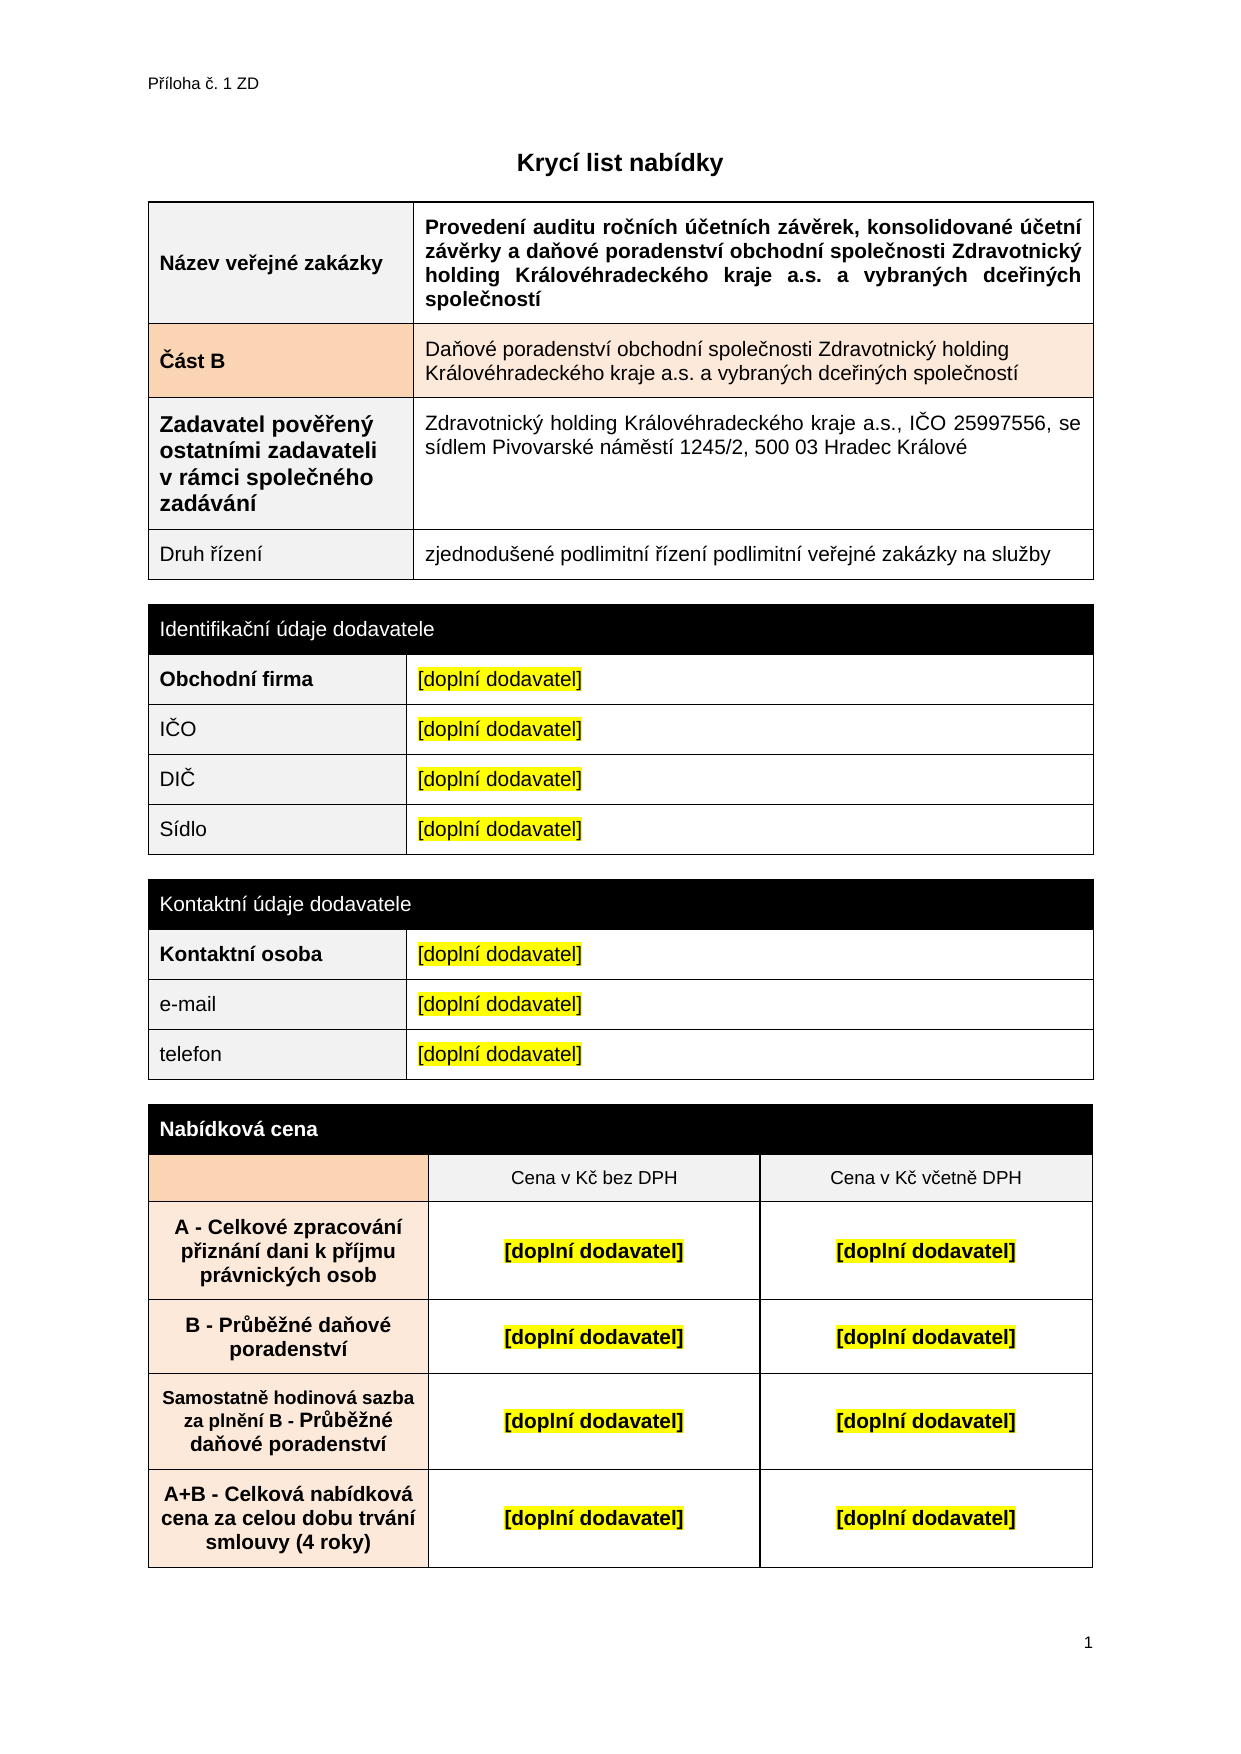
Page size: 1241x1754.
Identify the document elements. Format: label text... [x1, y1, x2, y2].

table_cell [doplní dodavatel] [761, 1202, 1092, 1299]
table_cell [doplní dodavatel] [429, 1470, 759, 1567]
table_cell [doplní dodavatel] [429, 1374, 759, 1469]
table_cell [doplní dodavatel] [407, 980, 1093, 1029]
table_cell Cena v Kč bez DPH [429, 1155, 759, 1201]
table_cell Daňové poradenství obchodní společnosti Zdravotnický holding Královéhradeckého kraje a.s. a vybraných dceřiných společností [414, 324, 1093, 397]
table_cell Část B [149, 324, 413, 397]
text Krycí list nabídky [148, 148, 1093, 176]
table_cell [doplní dodavatel] [407, 1030, 1093, 1079]
table_cell Sídlo [149, 805, 406, 854]
table_cell IČO [149, 705, 406, 754]
table_cell [149, 1155, 428, 1201]
table_cell Samostatně hodinová sazba za plnění B - Průběžné daňové poradenství [149, 1374, 428, 1469]
table_cell [doplní dodavatel] [407, 930, 1093, 979]
table_cell [doplní dodavatel] [407, 705, 1093, 754]
table_cell Cena v Kč včetně DPH [761, 1155, 1092, 1201]
table_cell e-mail [149, 980, 406, 1029]
table_cell zjednodušené podlimitní řízení podlimitní veřejné zakázky na služby [414, 530, 1093, 579]
table_header Nabídková cena [149, 1105, 1092, 1154]
table_cell [doplní dodavatel] [407, 755, 1093, 804]
table_cell B - Průběžné daňové poradenství [149, 1300, 428, 1373]
table_header Kontaktní údaje dodavatele [149, 880, 1093, 929]
table_cell Druh řízení [149, 530, 413, 579]
table_cell Zdravotnický holding Královéhradeckého kraje a.s., IČO 25997556, se sídlem Pivovarské náměstí 1245/2, 500 03 Hradec Králové [414, 398, 1093, 529]
table_header Identifikační údaje dodavatele [149, 605, 1093, 654]
table_cell [doplní dodavatel] [429, 1202, 759, 1299]
table_cell A - Celkové zpracování přiznání dani k příjmu právnických osob [149, 1202, 428, 1299]
table_cell [doplní dodavatel] [429, 1300, 759, 1373]
table_cell A+B - Celková nabídková cena za celou dobu trvání smlouvy (4 roky) [149, 1470, 428, 1567]
table_cell [doplní dodavatel] [761, 1300, 1092, 1373]
table_cell [doplní dodavatel] [761, 1374, 1092, 1469]
table_cell [doplní dodavatel] [761, 1470, 1092, 1567]
table_cell Obchodní firma [149, 655, 406, 704]
table_cell Kontaktní osoba [149, 930, 406, 979]
table_cell telefon [149, 1030, 406, 1079]
table_cell Zadavatel pověřený ostatními zadavateli v rámci společného zadávání [149, 398, 413, 529]
table_header Název veřejné zakázky [149, 203, 413, 323]
table_header Provedení auditu ročních účetních závěrek, konsolidované účetní závěrky a daňové poradenství obchodní společnosti Zdravotnický holding Královéhradeckého kraje a.s. a vybraných dceřiných společností [414, 203, 1093, 323]
table_cell [doplní dodavatel] [407, 655, 1093, 704]
table_cell [doplní dodavatel] [407, 805, 1093, 854]
table_cell DIČ [149, 755, 406, 804]
